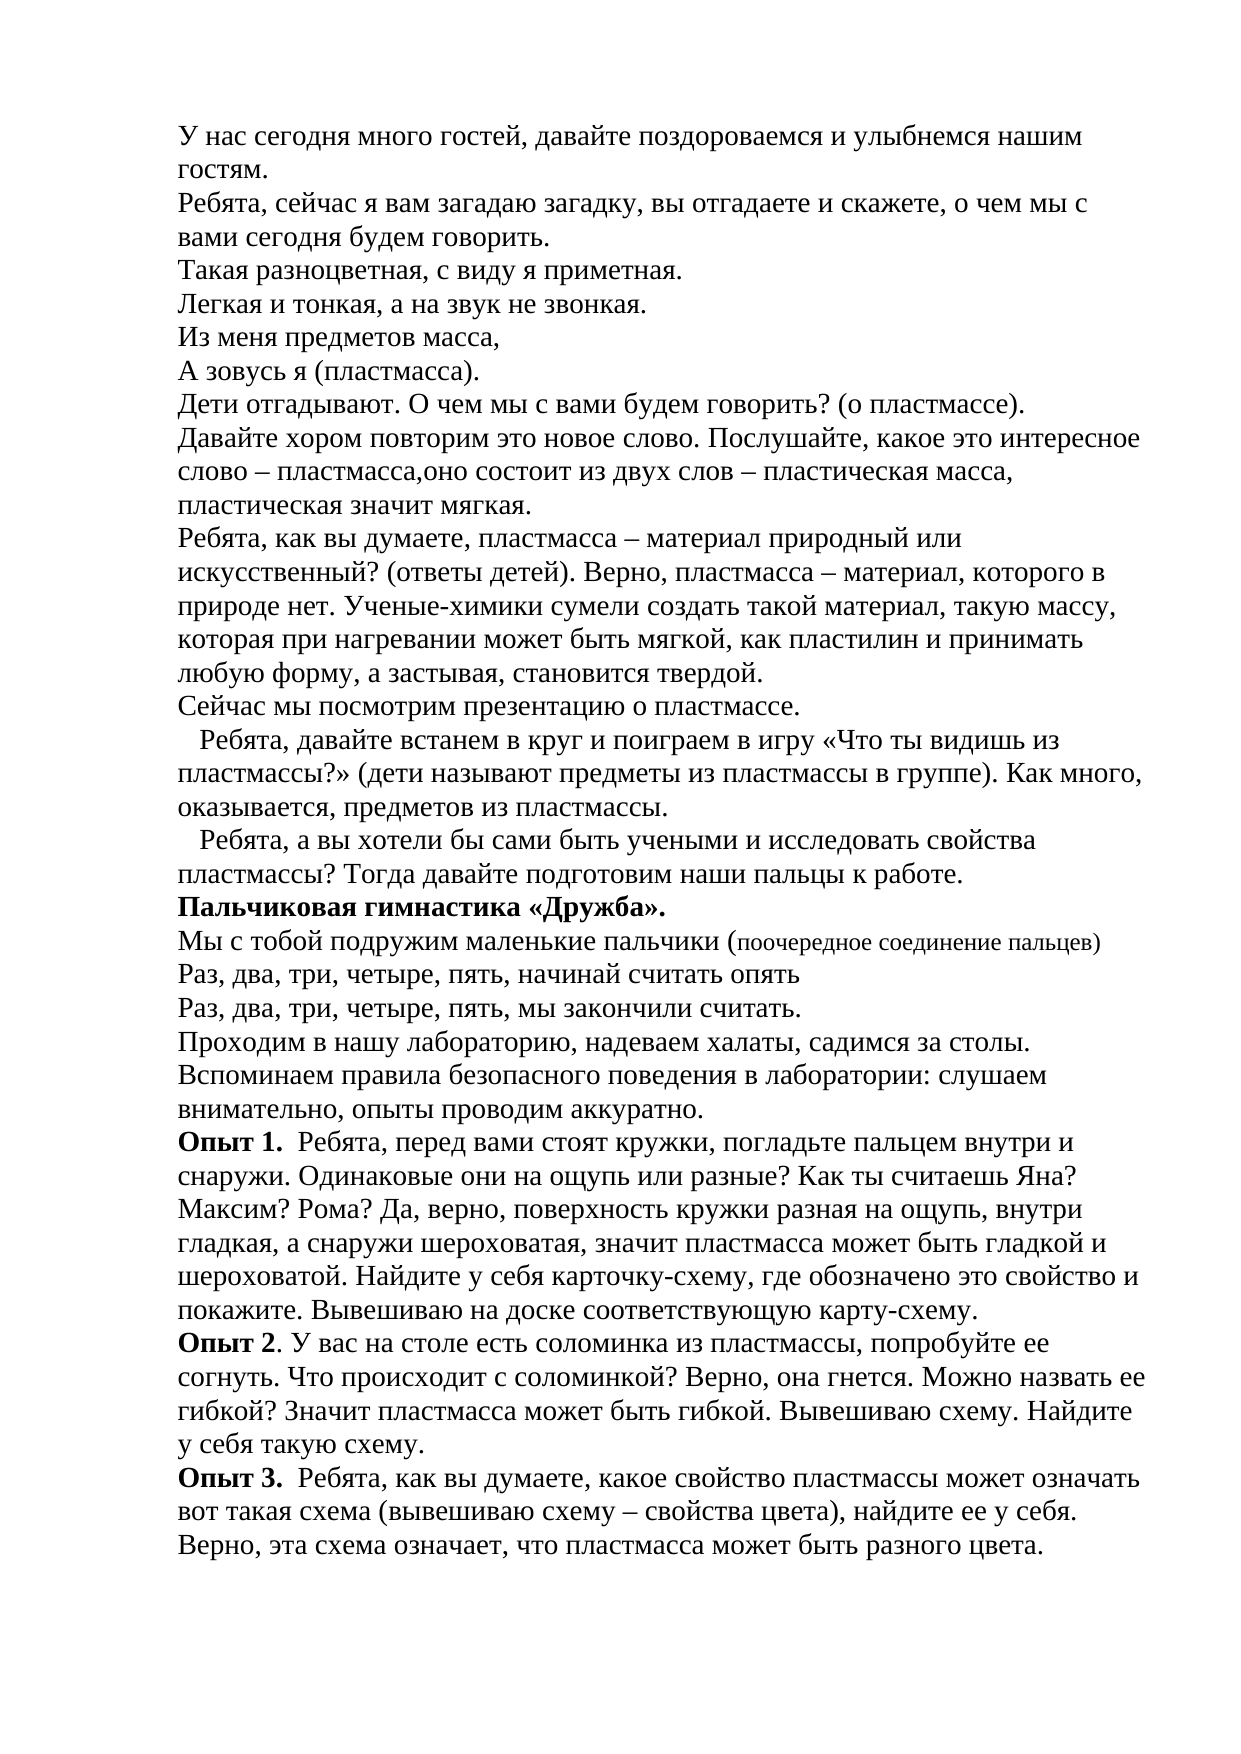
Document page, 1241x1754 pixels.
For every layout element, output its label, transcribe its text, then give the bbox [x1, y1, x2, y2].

text Из меня предметов масса, [177, 319, 1152, 353]
text Ребята, сейчас я вам загадаю загадку, вы отгадаете и скажете, о чем мы с вами сегодня будем говорить. [177, 185, 1152, 252]
text Опыт 3. Ребята, как вы думаете, какое свойство пластмассы может означать вот такая схема (вывешиваю схему – свойства цвета), найдите ее у себя. Верно, эта схема означает, что пластмасса может быть разного цвета. [177, 1460, 1152, 1560]
text Дети отгадывают. О чем мы с вами будем говорить? (о пластмассе). [177, 386, 1152, 420]
text Мы с тобой подружим маленькие пальчики (поочередное соединение пальцев) [177, 923, 1152, 957]
text Проходим в нашу лабораторию, надеваем халаты, садимся за столы. Вспоминаем правила безопасного поведения в лаборатории: слушаем внимательно, опыты проводим аккуратно. [177, 1024, 1152, 1124]
text Раз, два, три, четыре, пять, мы закончили считать. [177, 990, 1152, 1024]
text Ребята, давайте встанем в круг и поиграем в игру «Что ты видишь из пластмассы?» (дети называют предметы из пластмассы в группе). Как много, оказывается, предметов из пластмассы. [177, 722, 1152, 822]
text А зовусь я (пластмасса). [177, 353, 1152, 386]
text Ребята, а вы хотели бы сами быть учеными и исследовать свойства пластмассы? Тогда давайте подготовим наши пальцы к работе. [177, 822, 1152, 889]
text Опыт 2. У вас на столе есть соломинка из пластмассы, попробуйте ее согнуть. Что происходит с соломинкой? Верно, она гнется. Можно назвать ее гибкой? Значит пластмасса может быть гибкой. Вывешиваю схему. Найдите у себя такую схему. [177, 1326, 1152, 1460]
text Сейчас мы посмотрим презентацию о пластмассе. [177, 688, 1152, 722]
text Легкая и тонкая, а на звук не звонкая. [177, 286, 1152, 319]
text Опыт 1. Ребята, перед вами стоят кружки, погладьте пальцем внутри и снаружи. Одинаковые они на ощупь или разные? Как ты считаешь Яна? Максим? Рома? Да, верно, поверхность кружки разная на ощупь, внутри гладкая, а снаружи шероховатая, значит пластмасса может быть гладкой и шероховатой. Найдите у себя карточку-схему, где обозначено это свойство и покажите. Вывешиваю на доске соответствующую карту-схему. [177, 1124, 1152, 1326]
text Раз, два, три, четыре, пять, начинай считать опять [177, 957, 1152, 990]
text Ребята, как вы думаете, пластмасса – материал природный или искусственный? (ответы детей). Верно, пластмасса – материал, которого в природе нет. Ученые-химики сумели создать такой материал, такую массу, которая при нагревании может быть мягкой, как пластилин и принимать любую форму, а застывая, становится твердой. [177, 521, 1152, 688]
text Такая разноцветная, с виду я приметная. [177, 252, 1152, 286]
text Давайте хором повторим это новое слово. Послушайте, какое это интересное слово – пластмасса,оно состоит из двух слов – пластическая масса, пластическая значит мягкая. [177, 420, 1152, 521]
text У нас сегодня много гостей, давайте поздороваемся и улыбнемся нашим гостям. [177, 118, 1152, 185]
text Пальчиковая гимнастика «Дружба». [177, 889, 1152, 923]
